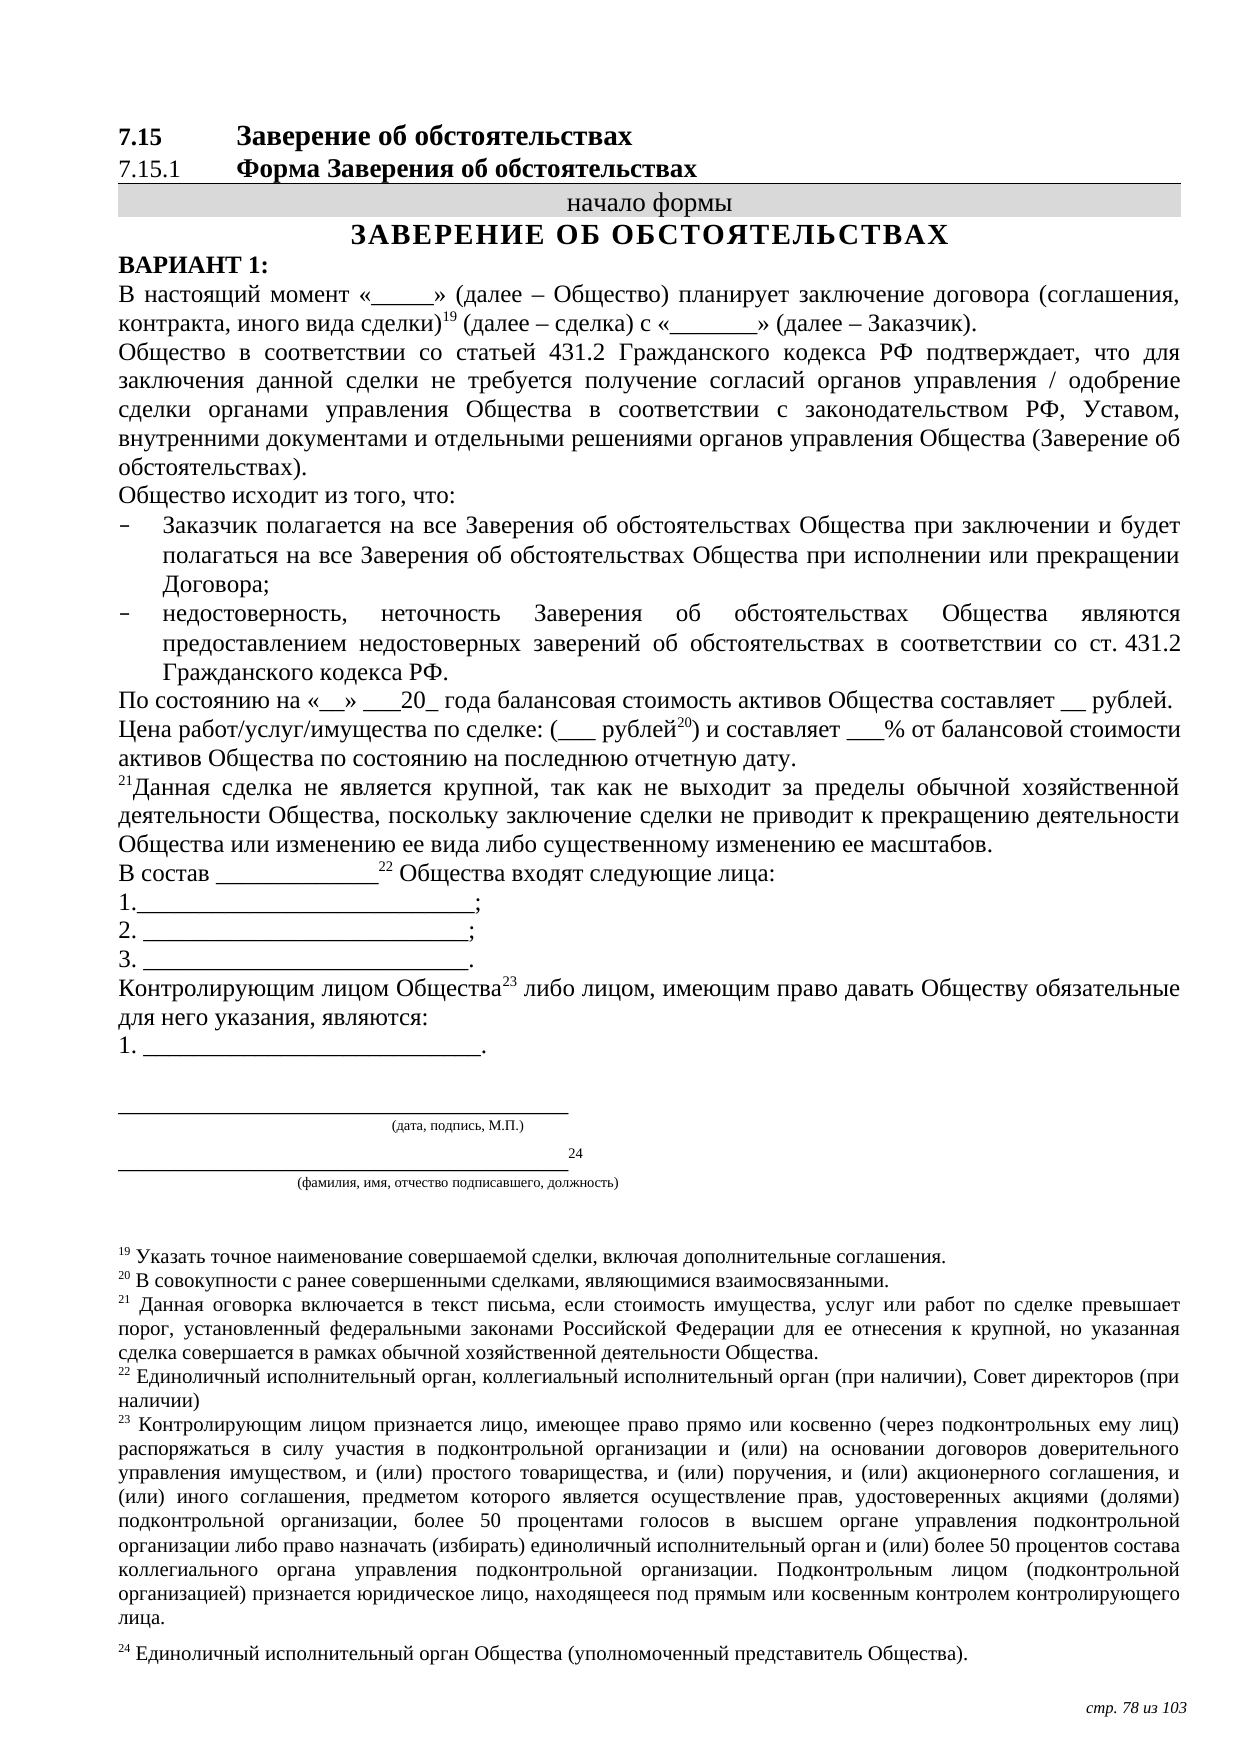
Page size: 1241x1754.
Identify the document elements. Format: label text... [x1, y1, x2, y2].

text В настоящий момент «_____» (далее – Общество) планирует заключение договора (соглашения, контракта, иного вида сделки) (далее – сделка) с «_______» (далее – Заказчик). [118, 279, 1181, 337]
text 1. ___________________________. [118, 1030, 1181, 1059]
text Данная сделка не является крупной, так как не выходит за пределы обычной хозяйственной деятельности Общества, поскольку заключение сделки не приводит к прекращению деятельности Общества или изменению ее вида либо существенному изменению ее масштабов. [118, 772, 1181, 858]
text ВАРИАНТ 1: [118, 251, 1181, 279]
text начало формы [118, 184, 1181, 217]
text 2. __________________________; [118, 915, 1181, 944]
text ____________________________________ [118, 1145, 1181, 1174]
text 3. __________________________. [118, 944, 1181, 973]
text Контролирующим лицом Общества либо лицом, имеющим право давать Обществу обязательные для него указания, являются: [118, 973, 1181, 1030]
subtitle Заверение об обстоятельствах [118, 118, 1181, 152]
text (фамилия, имя, отчество подписавшего, должность) [118, 1174, 797, 1203]
text Заверение об обстоятельствах [118, 217, 1181, 251]
text По состоянию на «__» ___20_ года балансовая стоимость активов Общества составляет __ рублей. [118, 685, 1181, 714]
text Общество в соответствии со статьей 431.2 Гражданского кодекса РФ подтверждает, что для заключения данной сделки не требуется получение согласий органов управления / одобрение сделки органами управления Общества в соответствии с законодательством РФ, Уставом, внутренними документами и отдельными решениями органов управления Общества (Заверение об обстоятельствах). [118, 337, 1181, 481]
list Форма Заверения об обстоятельствах [118, 152, 1181, 183]
text Цена работ/услуг/имущества по сделке: (___ рублей) и составляет ___% от балансовой стоимости активов Общества по состоянию на последнюю отчетную дату. [118, 714, 1181, 772]
text (дата, подпись, М.П.) [118, 1117, 797, 1145]
list Заказчик полагается на все Заверения об обстоятельствах Общества при заключении и будет полагаться на все Заверения об обстоятельствах Общества при исполнении или прекращении Договора; [118, 509, 1181, 597]
text Общество исходит из того, что: [118, 481, 1181, 509]
list недостоверность, неточность Заверения об обстоятельствах Общества являются предоставлением недостоверных заверений об обстоятельствах в соответствии со ст. 431.2 Гражданского кодекса РФ. [118, 597, 1181, 685]
text В состав _____________ Общества входят следующие лица: [118, 858, 1181, 887]
text 1.___________________________; [118, 887, 1181, 915]
text ____________________________________ [118, 1088, 1181, 1117]
